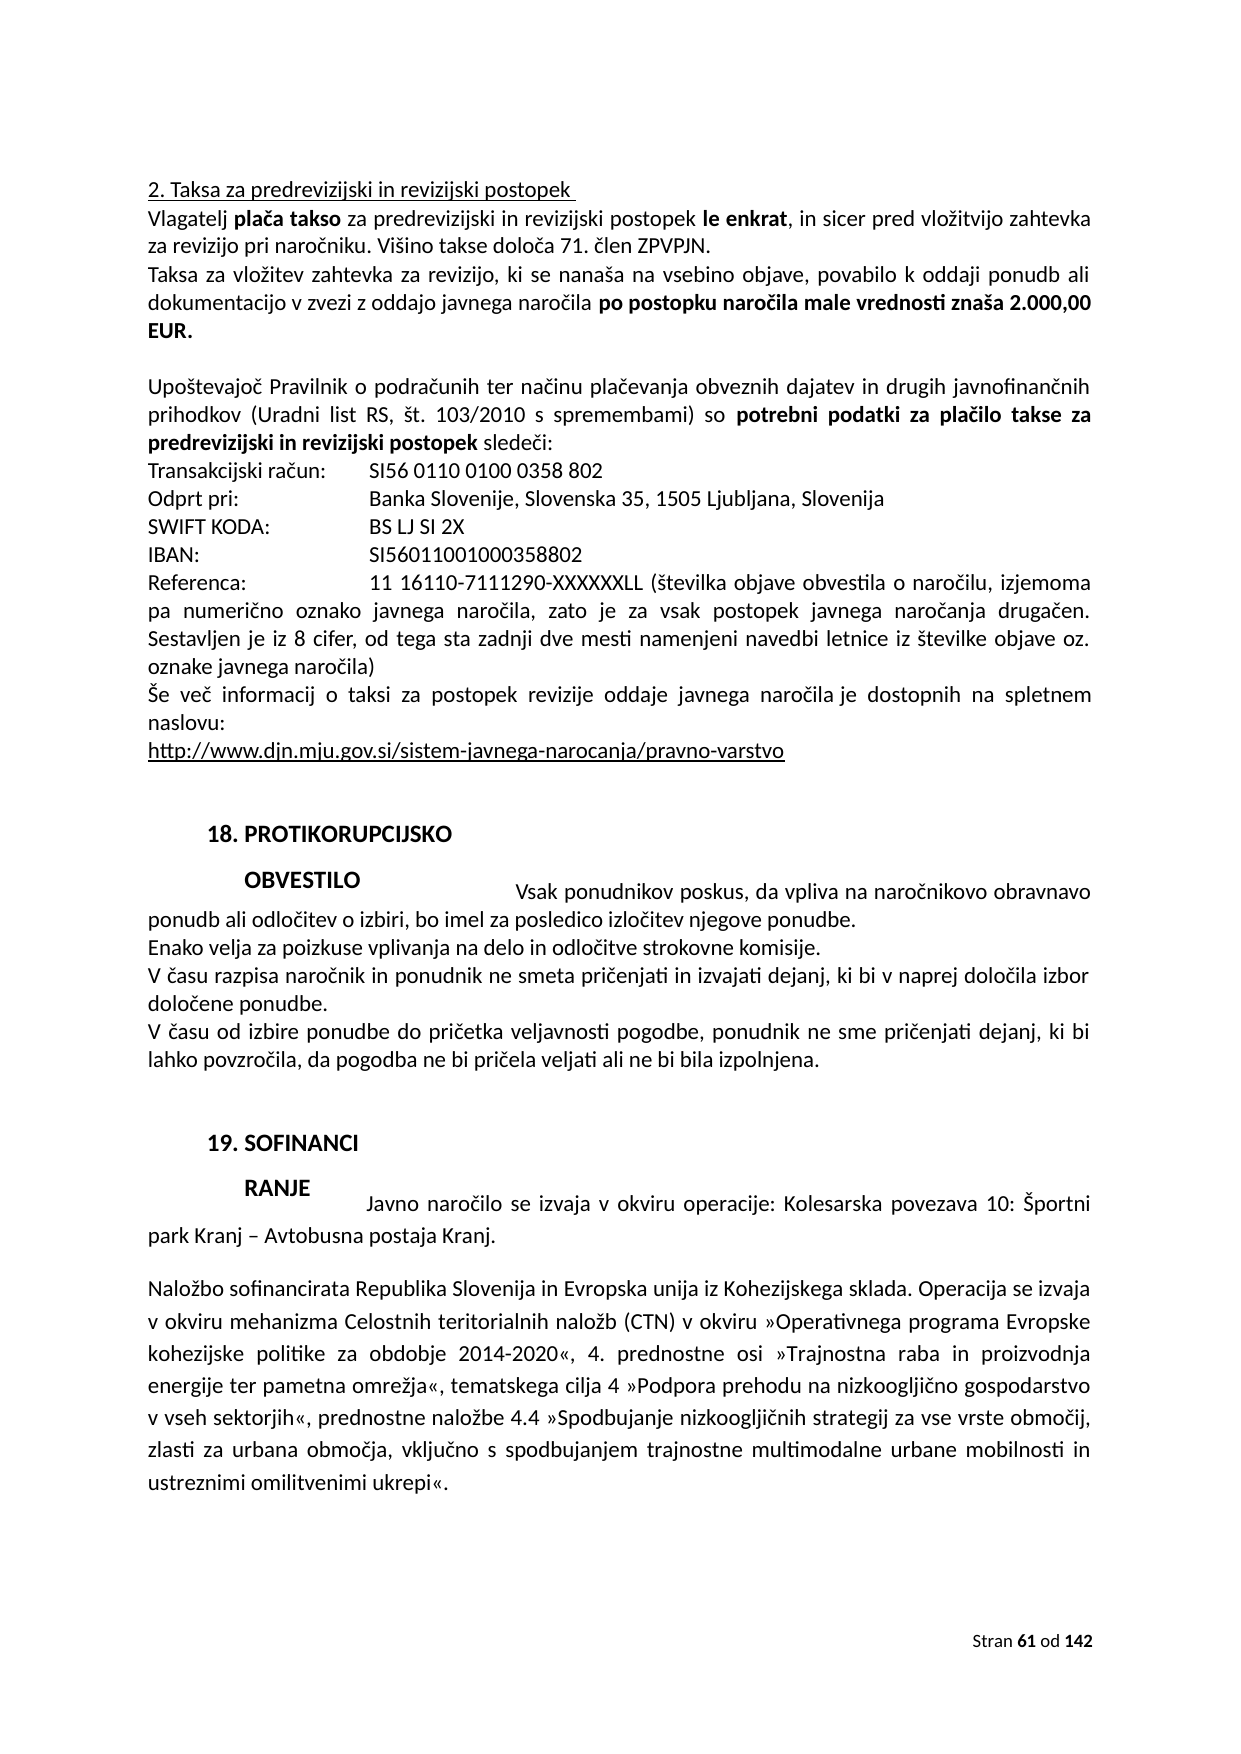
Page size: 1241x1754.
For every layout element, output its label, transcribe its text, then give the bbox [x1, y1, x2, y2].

text Taksa za vložitev zahtevka za revizijo, ki se nanaša na vsebino objave, povabilo k oddaji ponudb ali dokumentacijo v zvezi z oddajo javnega naročila po postopku naročila male vrednosti znaša 2.000,00 EUR. [148, 260, 1092, 344]
text Še več informacij o taksi za postopek revizije oddaje javnega naročila je dostopnih na spletnem naslovu: [148, 680, 1092, 736]
text Vlagatelj plača takso za predrevizijski in revizijski postopek le enkrat, in sicer pred vložitvijo zahtevka za revizijo pri naročniku. Višino takse določa 71. člen ZPVPJN. [148, 204, 1092, 260]
text 2. Taksa za predrevizijski in revizijski postopek [148, 176, 1092, 204]
text Upoštevajoč Pravilnik o podračunih ter načinu plačevanja obveznih dajatev in drugih javnofinančnih prihodkov (Uradni list RS, št. 103/2010 s spremembami) so potrebni podatki za plačilo takse za predrevizijski in revizijski postopek sledeči: [148, 372, 1092, 456]
text V času razpisa naročnik in ponudnik ne smeta pričenjati in izvajati dejanj, ki bi v naprej določila izbor določene ponudbe. [148, 961, 1092, 1017]
text SWIFT KODA: BS LJ SI 2X [148, 512, 1092, 540]
text Vsak ponudnikov poskus, da vpliva na naročnikovo obravnavo ponudb ali odločitev o izbiri, bo imel za posledico izločitev njegove ponudbe. [148, 877, 1092, 933]
text Transakcijski račun: SI56 0110 0100 0358 802 [148, 456, 1092, 484]
text Odprt pri: Banka Slovenije, Slovenska 35, 1505 Ljubljana, Slovenija [148, 484, 1092, 512]
subtitle PROTIKORUPCIJSKO OBVESTILO [207, 818, 515, 895]
text Referenca: 11 16110-7111290-XXXXXXLL (številka objave obvestila o naročilu, izjemoma pa numerično oznako javnega naročila, zato je za vsak postopek javnega naročanja drugačen. Sestavljen je iz 8 cifer, od tega sta zadnji dve mesti namenjeni navedbi letnice iz številke objave oz. oznake javnega naročila) [148, 568, 1092, 680]
text http://www.djn.mju.gov.si/sistem-javnega-narocanja/pravno-varstvo [148, 736, 1092, 764]
text V času od izbire ponudbe do pričetka veljavnosti pogodbe, ponudnik ne sme pričenjati dejanj, ki bi lahko povzročila, da pogodba ne bi pričela veljati ali ne bi bila izpolnjena. [148, 1017, 1092, 1073]
text Javno naročilo se izvaja v okviru operacije: Kolesarska povezava 10: Športni park Kranj – Avtobusna postaja Kranj. [148, 1189, 1093, 1249]
text Enako velja za poizkuse vplivanja na delo in odločitve strokovne komisije. [148, 933, 1092, 961]
text IBAN: SI56011001000358802 [148, 540, 1092, 568]
subtitle SOFINANCIRANJE [207, 1127, 366, 1203]
text Naložbo sofinancirata Republika Slovenija in Evropska unija iz Kohezijskega sklada. Operacija se izvaja v okviru mehanizma Celostnih teritorialnih naložb (CTN) v okviru »Operativnega programa Evropske kohezijske politike za obdobje 2014-2020«, 4. prednostne osi »Trajnostna raba in proizvodnja energije ter pametna omrežja«, tematskega cilja 4 »Podpora prehodu na nizkoogljično gospodarstvo v vseh sektorjih«, prednostne naložbe 4.4 »Spodbujanje nizkoogljičnih strategij za vse vrste območij, zlasti za urbana območja, vključno s spodbujanjem trajnostne multimodalne urbane mobilnosti in ustreznimi omilitvenimi ukrepi«. [148, 1274, 1093, 1496]
